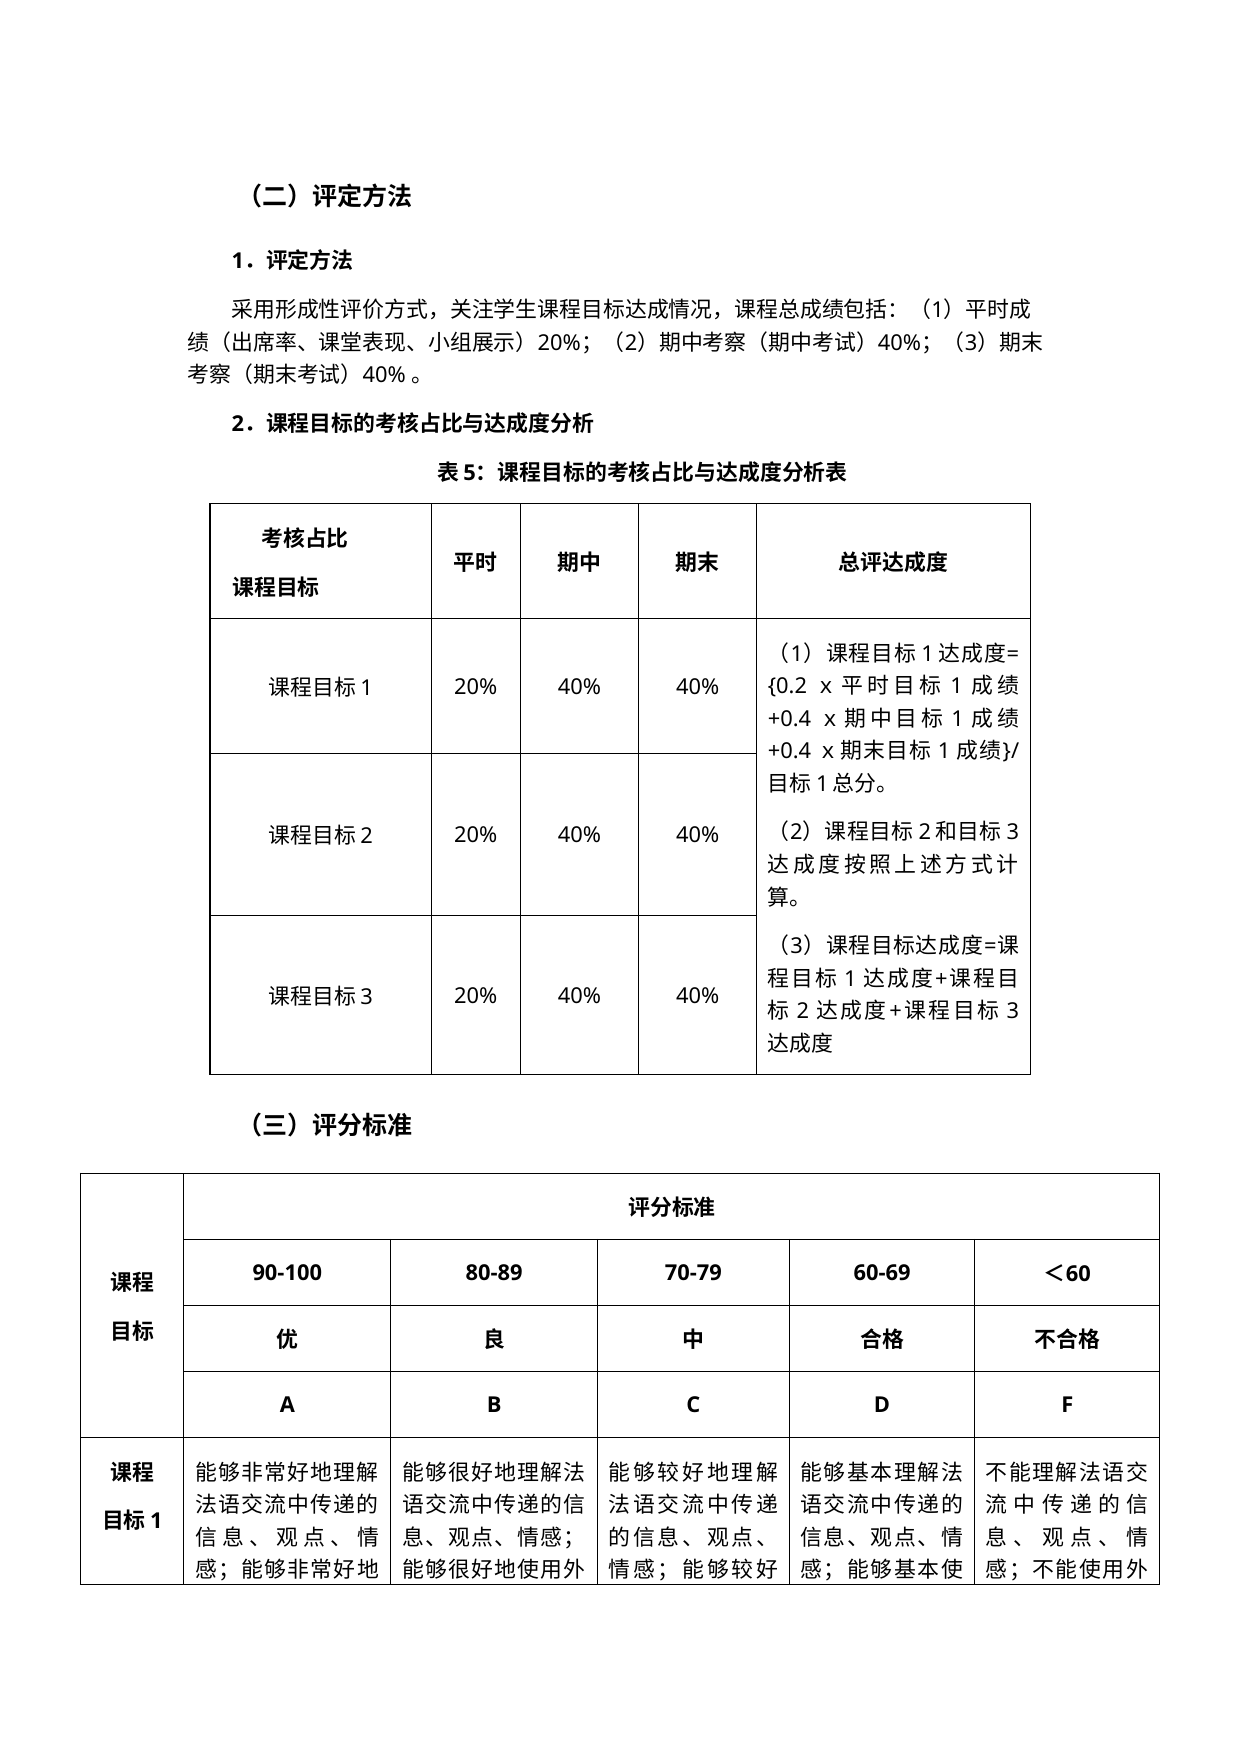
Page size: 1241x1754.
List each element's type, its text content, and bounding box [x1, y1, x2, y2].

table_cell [975, 1438, 1159, 1584]
table_cell 优 [184, 1306, 390, 1371]
table_cell F [975, 1372, 1159, 1437]
table_cell （1）课程目标1达成度={0.2ｘ平时目标1成绩+0.4ｘ期中目标1成绩+0.4ｘ期末目标1成绩}/目标1总分。 （2）课程目标2和目标3达成度按照上述方式计算。 （3）课程目标达成度=课程目标1达成度+课程目标2达成度+课程目标3达成度 [757, 619, 1030, 1074]
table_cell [184, 1438, 390, 1584]
table_cell ＜60 [975, 1240, 1159, 1305]
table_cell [391, 1438, 597, 1584]
table_header 期末 [639, 504, 756, 618]
table_header 评分标准 [184, 1174, 1159, 1239]
table_cell 40% [639, 916, 756, 1074]
table_cell 70-79 [598, 1240, 789, 1305]
table_cell 40% [521, 916, 638, 1074]
table_cell 课程目标3 [211, 916, 431, 1074]
table_cell 合格 [790, 1306, 974, 1371]
table_header 期中 [521, 504, 638, 618]
table_cell B [391, 1372, 597, 1437]
table_cell 20% [432, 619, 520, 753]
table_cell 80-89 [391, 1240, 597, 1305]
table_header 总评达成度 [757, 504, 1030, 618]
table_cell 中 [598, 1306, 789, 1371]
table_cell 90-100 [184, 1240, 390, 1305]
table_cell 40% [639, 619, 756, 753]
table_cell 课程目标1 [211, 619, 431, 753]
text 2．课程目标的考核占比与达成度分析 [187, 406, 1053, 438]
table_cell C [598, 1372, 789, 1437]
table_cell 40% [639, 754, 756, 915]
table_header 平时 [432, 504, 520, 618]
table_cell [598, 1438, 789, 1584]
table_cell 课程目标2 [211, 754, 431, 915]
table_cell D [790, 1372, 974, 1437]
table_cell 课程 目标1 [81, 1438, 183, 1584]
text 采用形成性评价方式，关注学生课程目标达成情况，课程总成绩包括：（1）平时成绩（出席率、课堂表现、小组展示）20%；（2）期中考察（期中考试）40%；（3）期末考察（期末考试）40% 。 [187, 292, 1053, 389]
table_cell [790, 1438, 974, 1584]
text （三）评分标准 [187, 1091, 1053, 1156]
table_cell 良 [391, 1306, 597, 1371]
text 1．评定方法 [187, 243, 1053, 276]
table_cell 40% [521, 754, 638, 915]
text 表5：课程目标的考核占比与达成度分析表 [187, 454, 1053, 487]
table_cell 不合格 [975, 1306, 1159, 1371]
table_cell 20% [432, 754, 520, 915]
table_cell 60-69 [790, 1240, 974, 1305]
table_header 考核占比 课程目标 [211, 504, 431, 618]
table_header 课程 目标 [81, 1174, 183, 1437]
table_cell A [184, 1372, 390, 1437]
table_cell 40% [521, 619, 638, 753]
text （二）评定方法 [187, 162, 1053, 227]
table_cell 20% [432, 916, 520, 1074]
